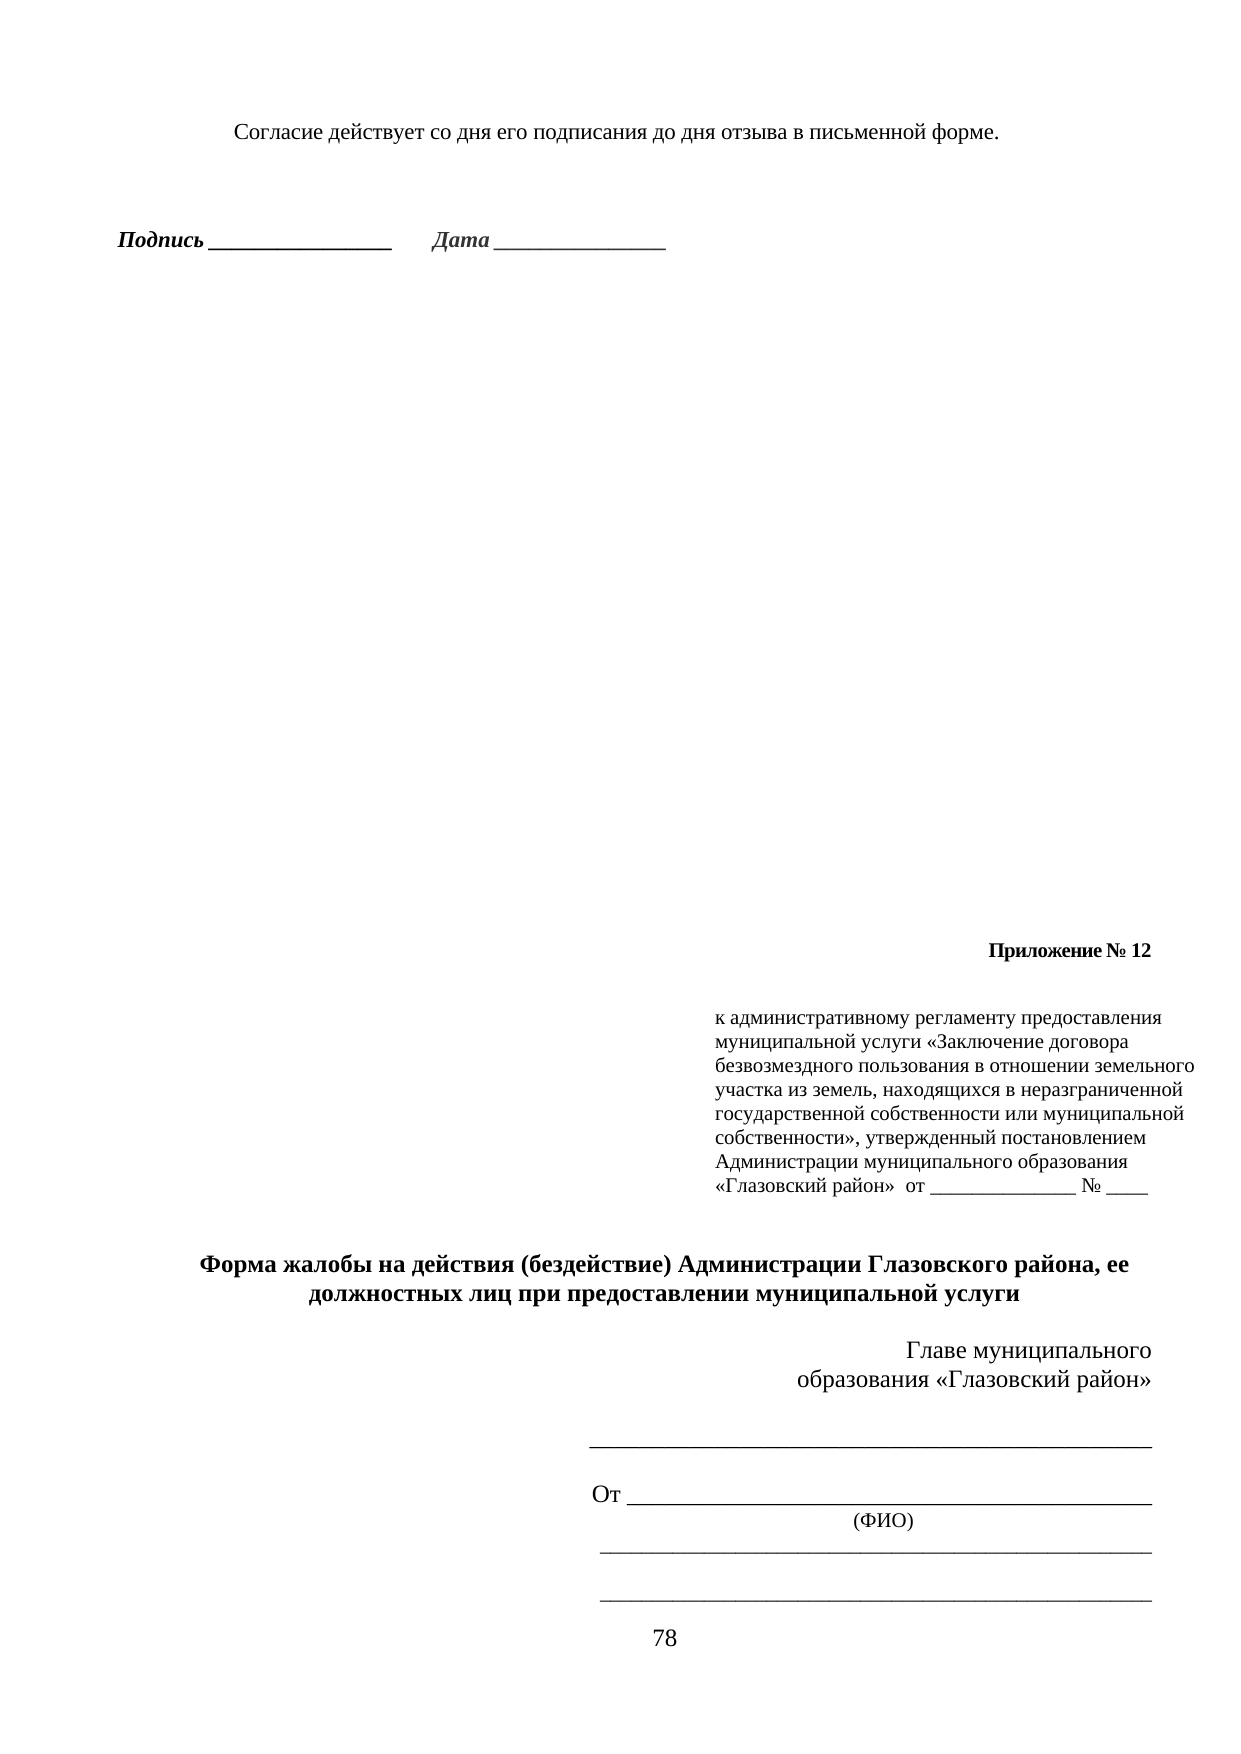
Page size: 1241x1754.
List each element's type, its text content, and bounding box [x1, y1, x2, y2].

text _____________________________________________ [177, 1422, 1152, 1450]
text Согласие действует со дня его подписания до дня отзыва в письменной форме. [177, 118, 1152, 144]
text От __________________________________________ [177, 1479, 1152, 1508]
text образования «Глазовский район» [177, 1364, 1152, 1393]
subtitle Подпись ________________ Дата _______________ [117, 226, 1152, 252]
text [177, 1532, 1152, 1556]
text Приложение № 12 [177, 938, 1152, 962]
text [177, 1580, 1152, 1604]
text Главе муниципального [177, 1335, 1152, 1364]
text (ФИО) [177, 1508, 1152, 1532]
text Форма жалобы на действия (бездействие) Администрации Глазовского района, ее должностных лиц при предоставлении муниципальной услуги [177, 1249, 1152, 1307]
